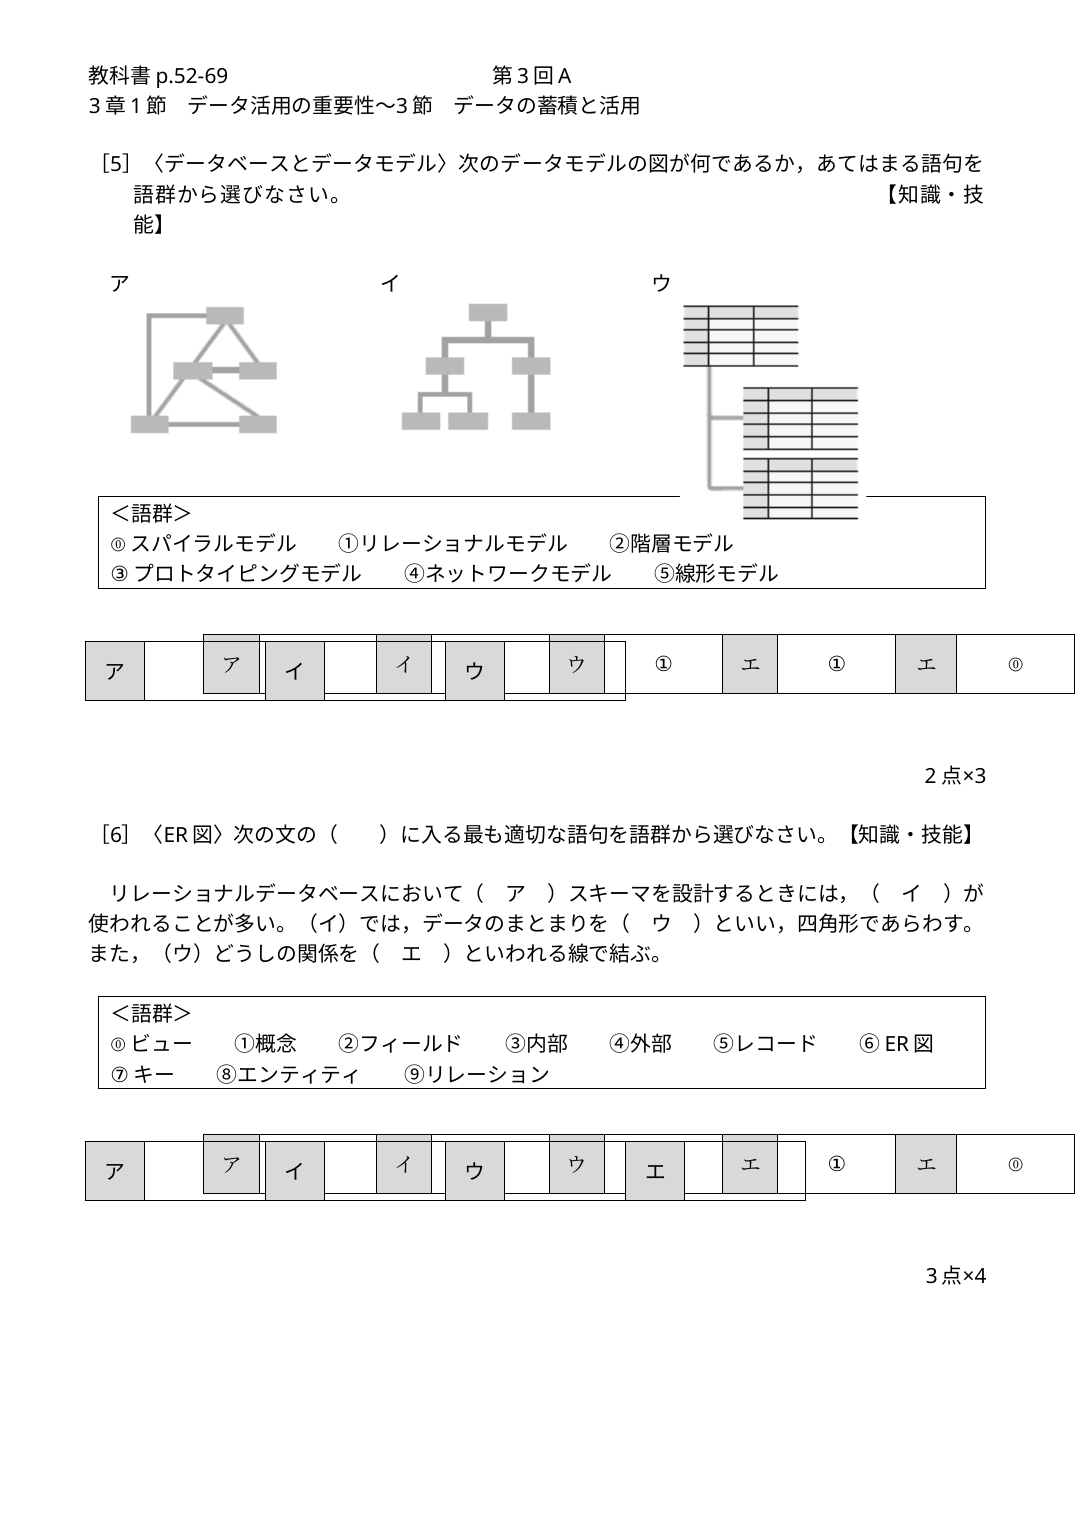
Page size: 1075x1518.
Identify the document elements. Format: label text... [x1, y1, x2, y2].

text ［5］〈データベースとデータモデル〉次のデータモデルの図が何であるか，あてはまる語句を語群から選びなさい。 【知識・技能】 [89, 148, 986, 238]
table_header [505, 1142, 625, 1200]
table_header エ [896, 1135, 956, 1193]
table_header エ [896, 635, 956, 693]
table_header ① [778, 1135, 895, 1193]
table_header ＜語群＞ ⓪スパイラルモデル ①リレーショナルモデル ②階層モデル ③プロトタイピングモデル ④ネットワークモデル ⑤線形モデル [99, 497, 985, 588]
table_header [325, 1142, 445, 1200]
table_header イ [266, 1142, 324, 1200]
table_header [145, 1142, 265, 1200]
table_header エ [626, 1142, 684, 1200]
table_header ＜語群＞ ⓪ビュー ①概念 ②フィールド ③内部 ④外部 ⑤レコード ⑥ER図 ⑦キー ⑧エンティティ ⑨リレーション [99, 997, 985, 1088]
table_header ⓪ [957, 1135, 1074, 1193]
table_header ウ [446, 642, 504, 700]
text ［6］〈ER図〉次の文の（ ）に入る最も適切な語句を語群から選びなさい。【知識・技能】 [89, 818, 986, 849]
text 3点×4 [89, 1260, 986, 1290]
table_header [325, 642, 445, 700]
table_header ア [86, 1142, 144, 1200]
table_header ウ [446, 1142, 504, 1200]
table_header [505, 642, 625, 700]
table_header ① [778, 635, 895, 693]
text リレーショナルデータベースにおいて（ ア ）スキーマを設計するときには，（ イ ）が使われることが多い。（イ）では，データのまとまりを（ ウ ）といい，四角形であらわす。また，（ウ）どうしの関係を（ エ ）といわれる線で結ぶ。 [89, 877, 986, 968]
text ア イ ウ [89, 267, 986, 297]
table_header イ [266, 642, 324, 700]
table_header エ [723, 635, 777, 693]
table_header [685, 1142, 805, 1200]
text 2 点×3 [89, 760, 986, 790]
table_header ① [605, 635, 722, 693]
table_header [145, 642, 265, 700]
table_header ア [86, 642, 144, 700]
table_header ⓪ [957, 635, 1074, 693]
